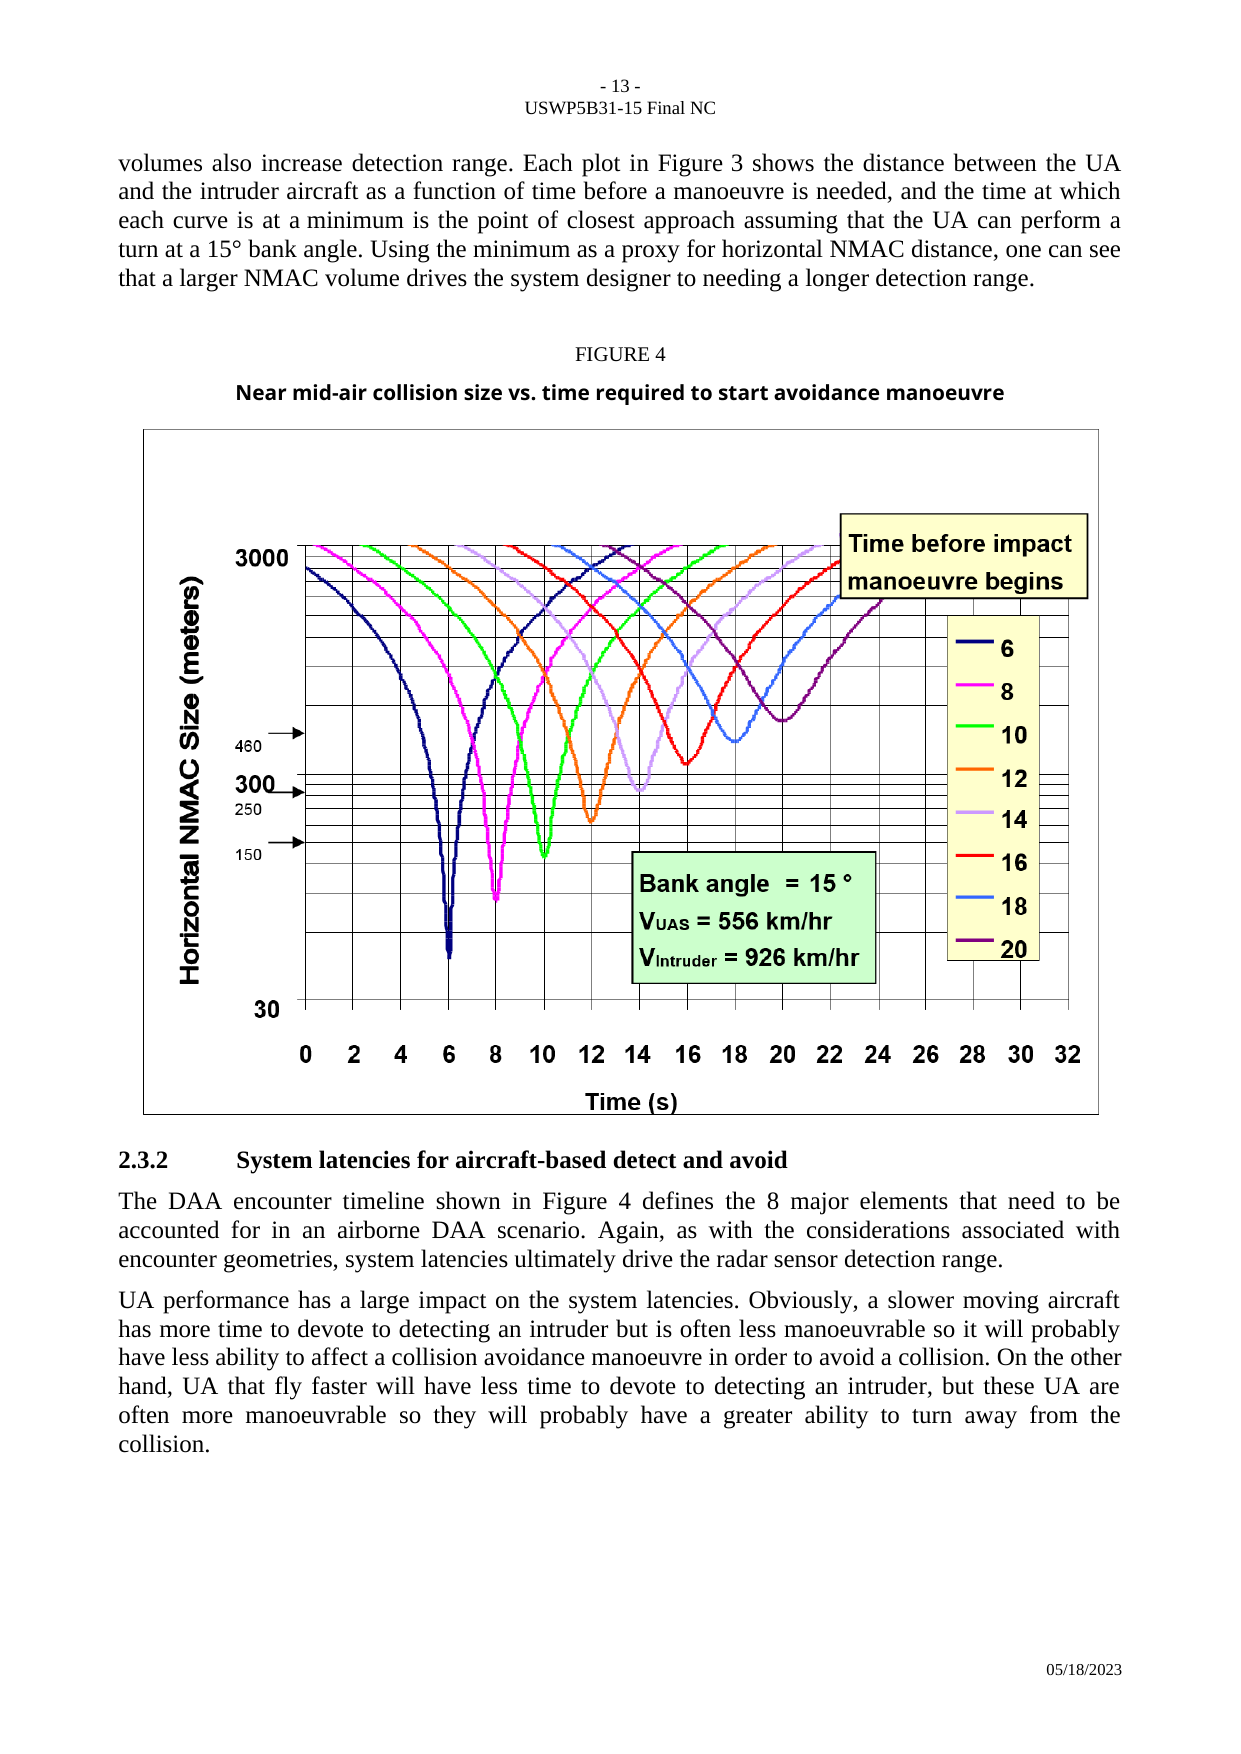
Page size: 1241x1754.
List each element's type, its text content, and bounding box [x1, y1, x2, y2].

text The DAA encounter timeline shown in Figure 4 defines the 8 major elements that need to be accounted for in an airborne DAA scenario. Again, as with the considerations associated with encounter geometries, system latencies ultimately drive the radar sensor detection range. [118, 1186, 1122, 1272]
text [118, 148, 1122, 291]
text Figure 4 [118, 341, 1122, 366]
subtitle 2.3.2 System latencies for aircraft-based detect and avoid [118, 1145, 1122, 1174]
picture [134, 418, 1106, 1120]
title Near mid-air collision size vs. time required to start avoidance manoeuvre [118, 378, 1122, 406]
text UA performance has a large impact on the system latencies. Obviously, a slower moving aircraft has more time to devote to detecting an intruder but is often less manoeuvrable so it will probably have less ability to affect a collision avoidance manoeuvre in order to avoid a collision. On the other hand, UA that fly faster will have less time to devote to detecting an intruder, but these UA are often more manoeuvrable so they will probably have a greater ability to turn away from the collision. [118, 1285, 1122, 1457]
